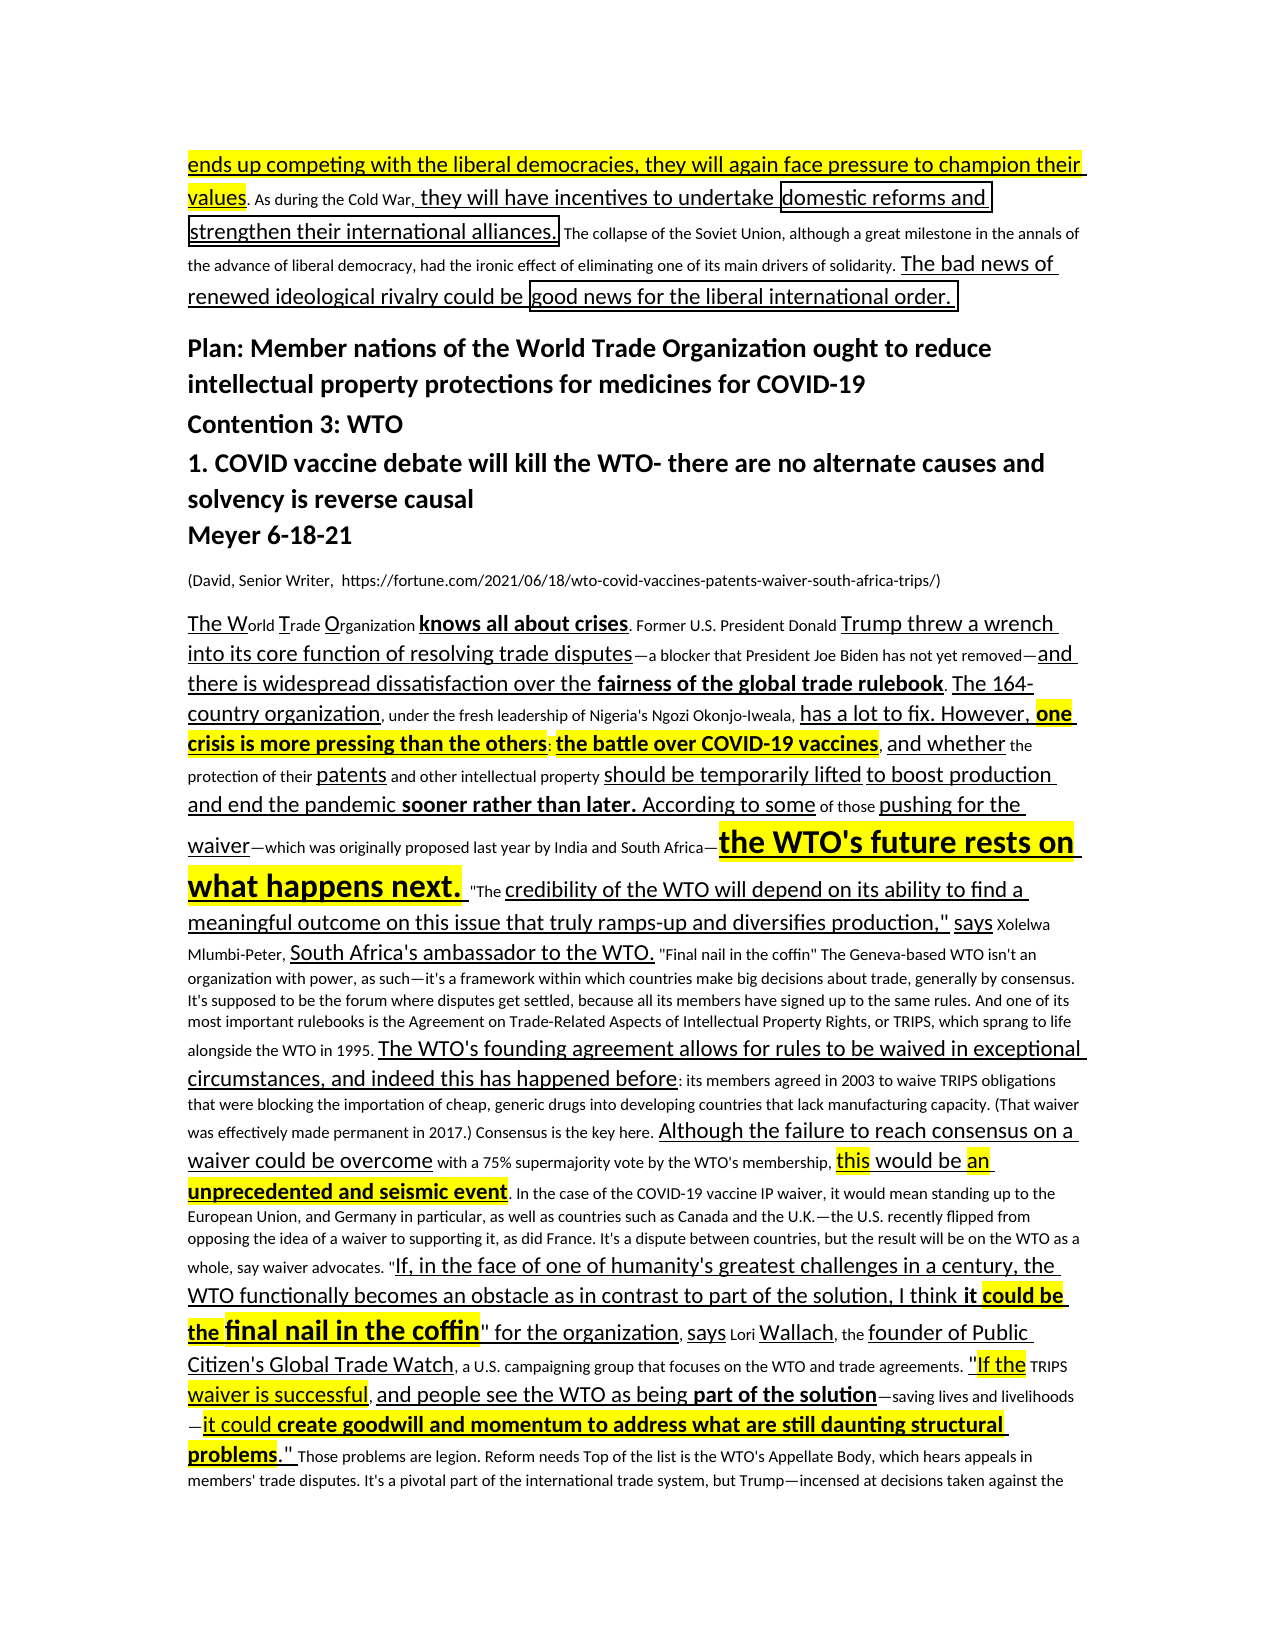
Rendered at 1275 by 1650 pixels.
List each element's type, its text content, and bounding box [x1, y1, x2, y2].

text Meyer 6-18-21 [187, 518, 1087, 551]
subtitle 1. COVID vaccine debate will kill the WTO- there are no alternate causes and solvency is reverse causal [187, 447, 1087, 515]
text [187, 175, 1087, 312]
subtitle Contention 3: WTO [187, 407, 1087, 440]
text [187, 609, 1087, 1490]
subtitle Plan: Member nations of the World Trade Organization ought to reduce intellectual property protections for medicines for COVID-19 [187, 331, 1087, 400]
text (David, Senior Writer, https://fortune.com/2021/06/18/wto-covid-vaccines-patents-waiver-south-africa-trips/) [187, 570, 1087, 591]
